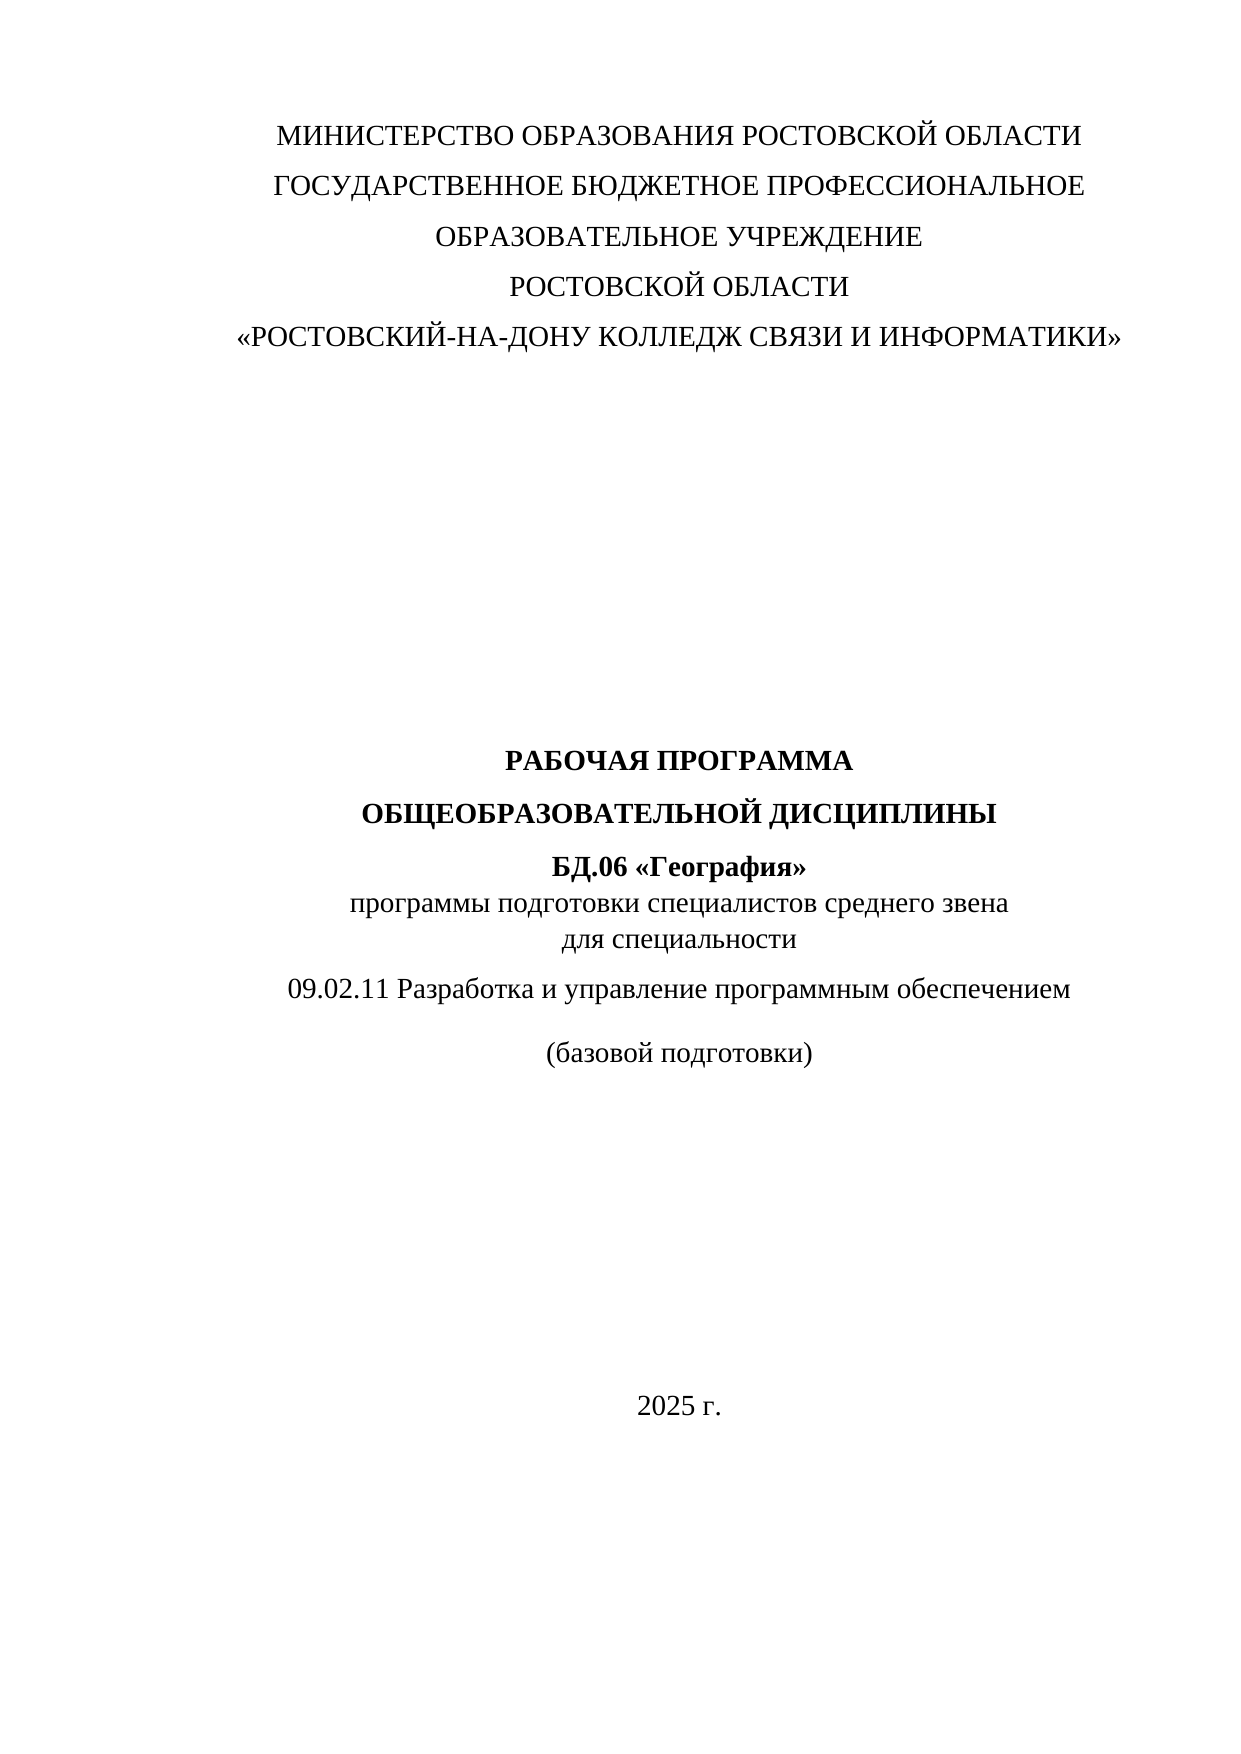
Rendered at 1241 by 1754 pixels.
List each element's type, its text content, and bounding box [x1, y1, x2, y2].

text 2025 г. [177, 1388, 1181, 1422]
text «РОСТОВСКИЙ-НА-ДОНУ КОЛЛЕДЖ СВЯЗИ И ИНФОРМАТИКИ» [177, 319, 1181, 353]
text (базовой подготовки) [177, 1035, 1181, 1069]
text 09.02.11 Разработка и управление программным обеспечением [177, 971, 1181, 1005]
text для специальности [177, 921, 1181, 955]
subtitle БД.06 «География» [177, 849, 1181, 882]
text программы подготовки специалистов среднего звена [177, 885, 1181, 918]
text ОБЩЕОБРАЗОВАТЕЛЬНОЙ ДИСЦИПЛИНЫ [177, 796, 1181, 829]
text ГОСУДАРСТВЕННОЕ БЮДЖЕТНОЕ ПРОФЕССИОНАЛЬНОЕ ОБРАЗОВАТЕЛЬНОЕ УЧРЕЖДЕНИЕ [177, 168, 1181, 252]
text РОСТОВСКОЙ ОБЛАСТИ [177, 269, 1181, 303]
text МИНИСТЕРСТВО ОБРАЗОВАНИЯ РОСТОВСКОЙ ОБЛАСТИ [177, 118, 1181, 152]
text РАБОЧАЯ ПРОГРАММА [177, 743, 1181, 777]
